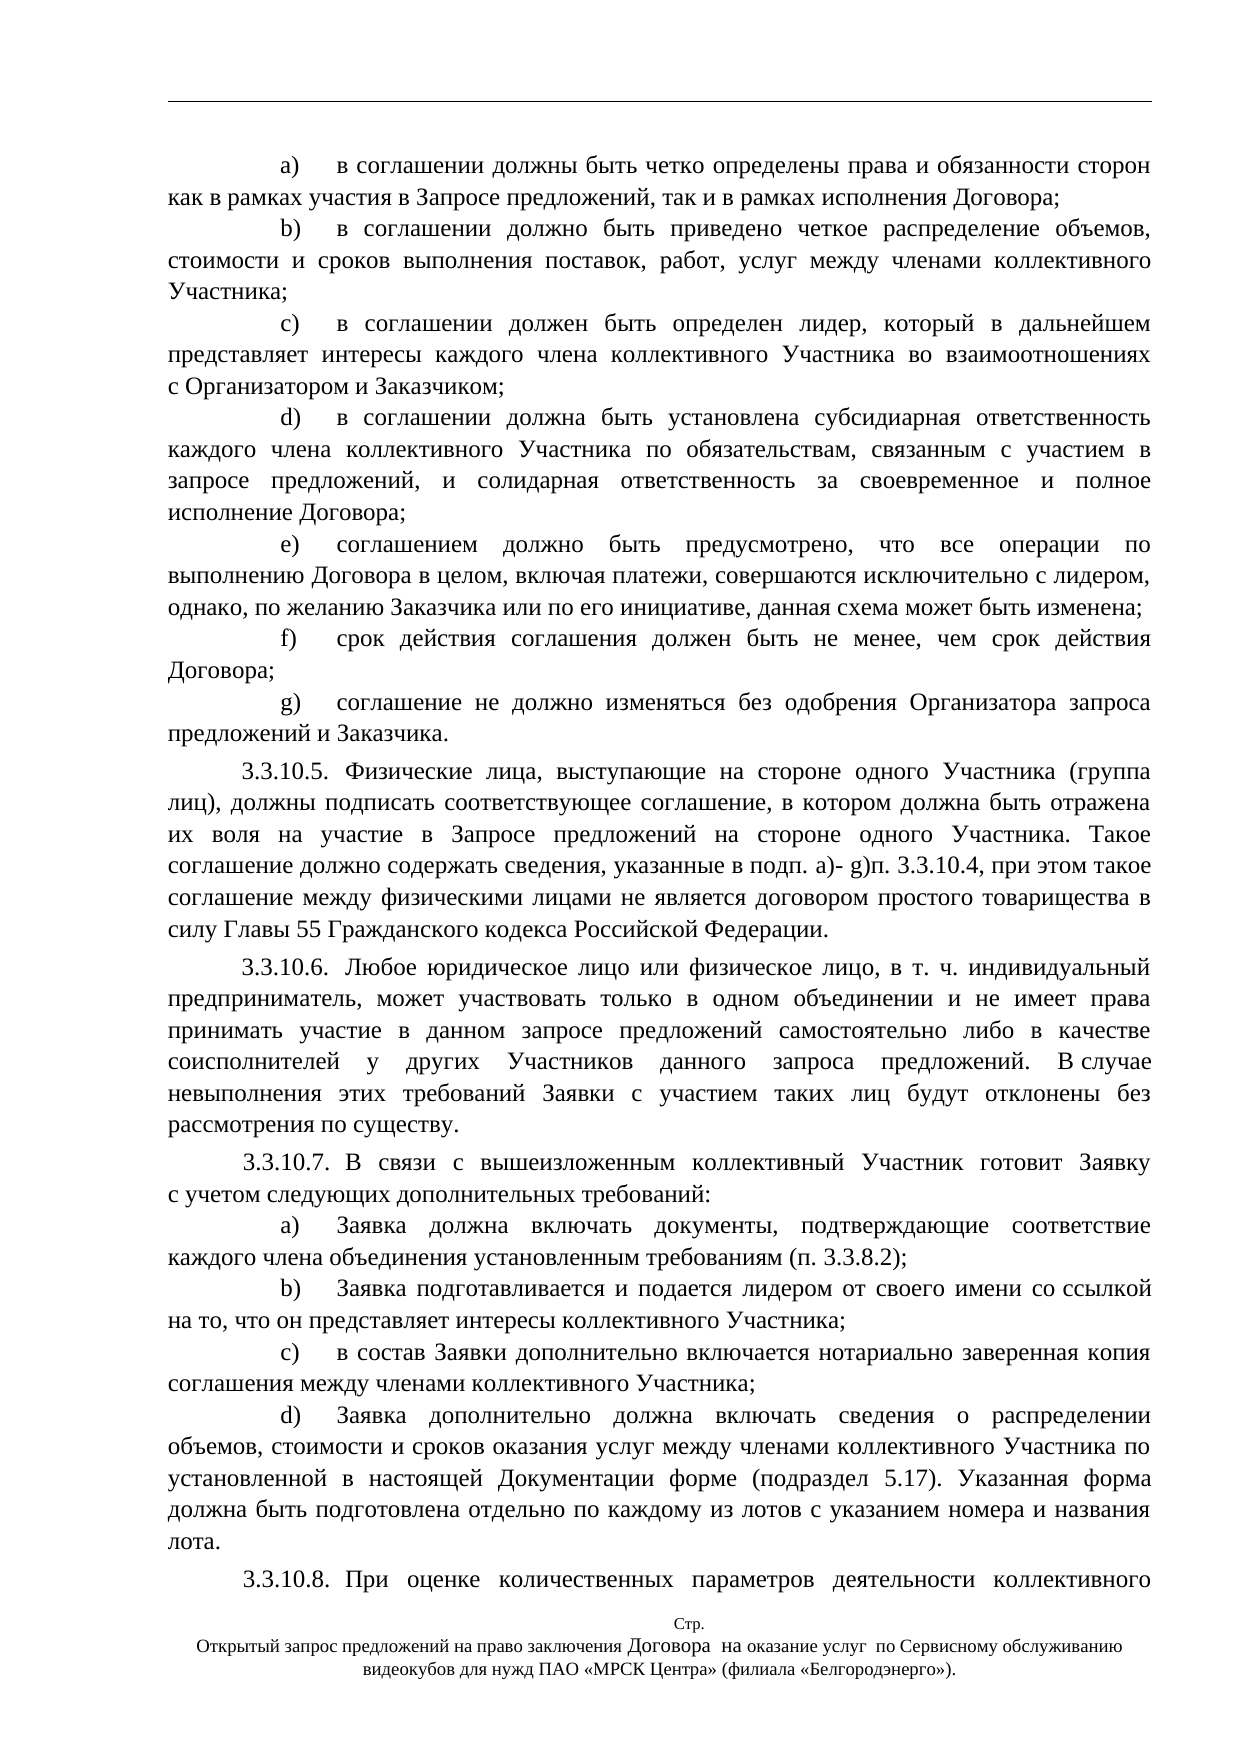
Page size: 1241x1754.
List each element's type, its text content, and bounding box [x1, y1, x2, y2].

list в состав Заявки дополнительно включается нотариально заверенная копия соглашения между членами коллективного Участника; [168, 1337, 1152, 1397]
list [168, 1564, 1152, 1592]
list в соглашении должны быть четко определены права и обязанности сторон как в рамках участия в Запросе предложений, так и в рамках исполнения Договора; [168, 150, 1152, 210]
list Заявка должна включать документы, подтверждающие соответствие каждого члена объединения установленным требованиям (п. 3.3.8.2); [168, 1210, 1152, 1271]
list Заявка дополнительно должна включать сведения о распределении объемов, стоимости и сроков оказания услуг между членами коллективного Участника по установленной в настоящей Документации форме (подраздел 5.17). Указанная форма должна быть подготовлена отдельно по каждому из лотов с указанием номера и названия лота. [168, 1400, 1152, 1555]
list Заявка подготавливается и подается лидером от своего имени со ссылкой на то, что он представляет интересы коллективного Участника; [168, 1273, 1152, 1334]
list срок действия соглашения должен быть не менее, чем срок действия Договора; [168, 623, 1152, 684]
list соглашением должно быть предусмотрено, что все операции по выполнению Договора в целом, включая платежи, совершаются исключительно с лидером, однако, по желанию Заказчика или по его инициативе, данная схема может быть изменена; [168, 529, 1152, 621]
list соглашение не должно изменяться без одобрения Организатора запроса предложений и Заказчика. [168, 687, 1152, 747]
list в соглашении должна быть установлена субсидиарная ответственность каждого члена коллективного Участника по обязательствам, связанным с участием в запросе предложений, и солидарная ответственность за своевременное и полное исполнение Договора; [168, 402, 1152, 526]
list Любое юридическое лицо или физическое лицо, в т. ч. индивидуальный предприниматель, может участвовать только в одном объединении и не имеет права принимать участие в данном запросе предложений самостоятельно либо в качестве соисполнителей у других Участников данного запроса предложений. В случае невыполнения этих требований Заявки с участием таких лиц будут отклонены без рассмотрения по существу. [168, 952, 1152, 1138]
list В связи с вышеизложенным коллективный Участник готовит Заявку с учетом следующих дополнительных требований: [168, 1147, 1152, 1207]
list в соглашении должно быть приведено четкое распределение объемов, стоимости и сроков выполнения поставок, работ, услуг между членами коллективного Участника; [168, 213, 1152, 305]
list в соглашении должен быть определен лидер, который в дальнейшем представляет интересы каждого члена коллективного Участника во взаимоотношениях с Организатором и Заказчиком; [168, 308, 1152, 400]
